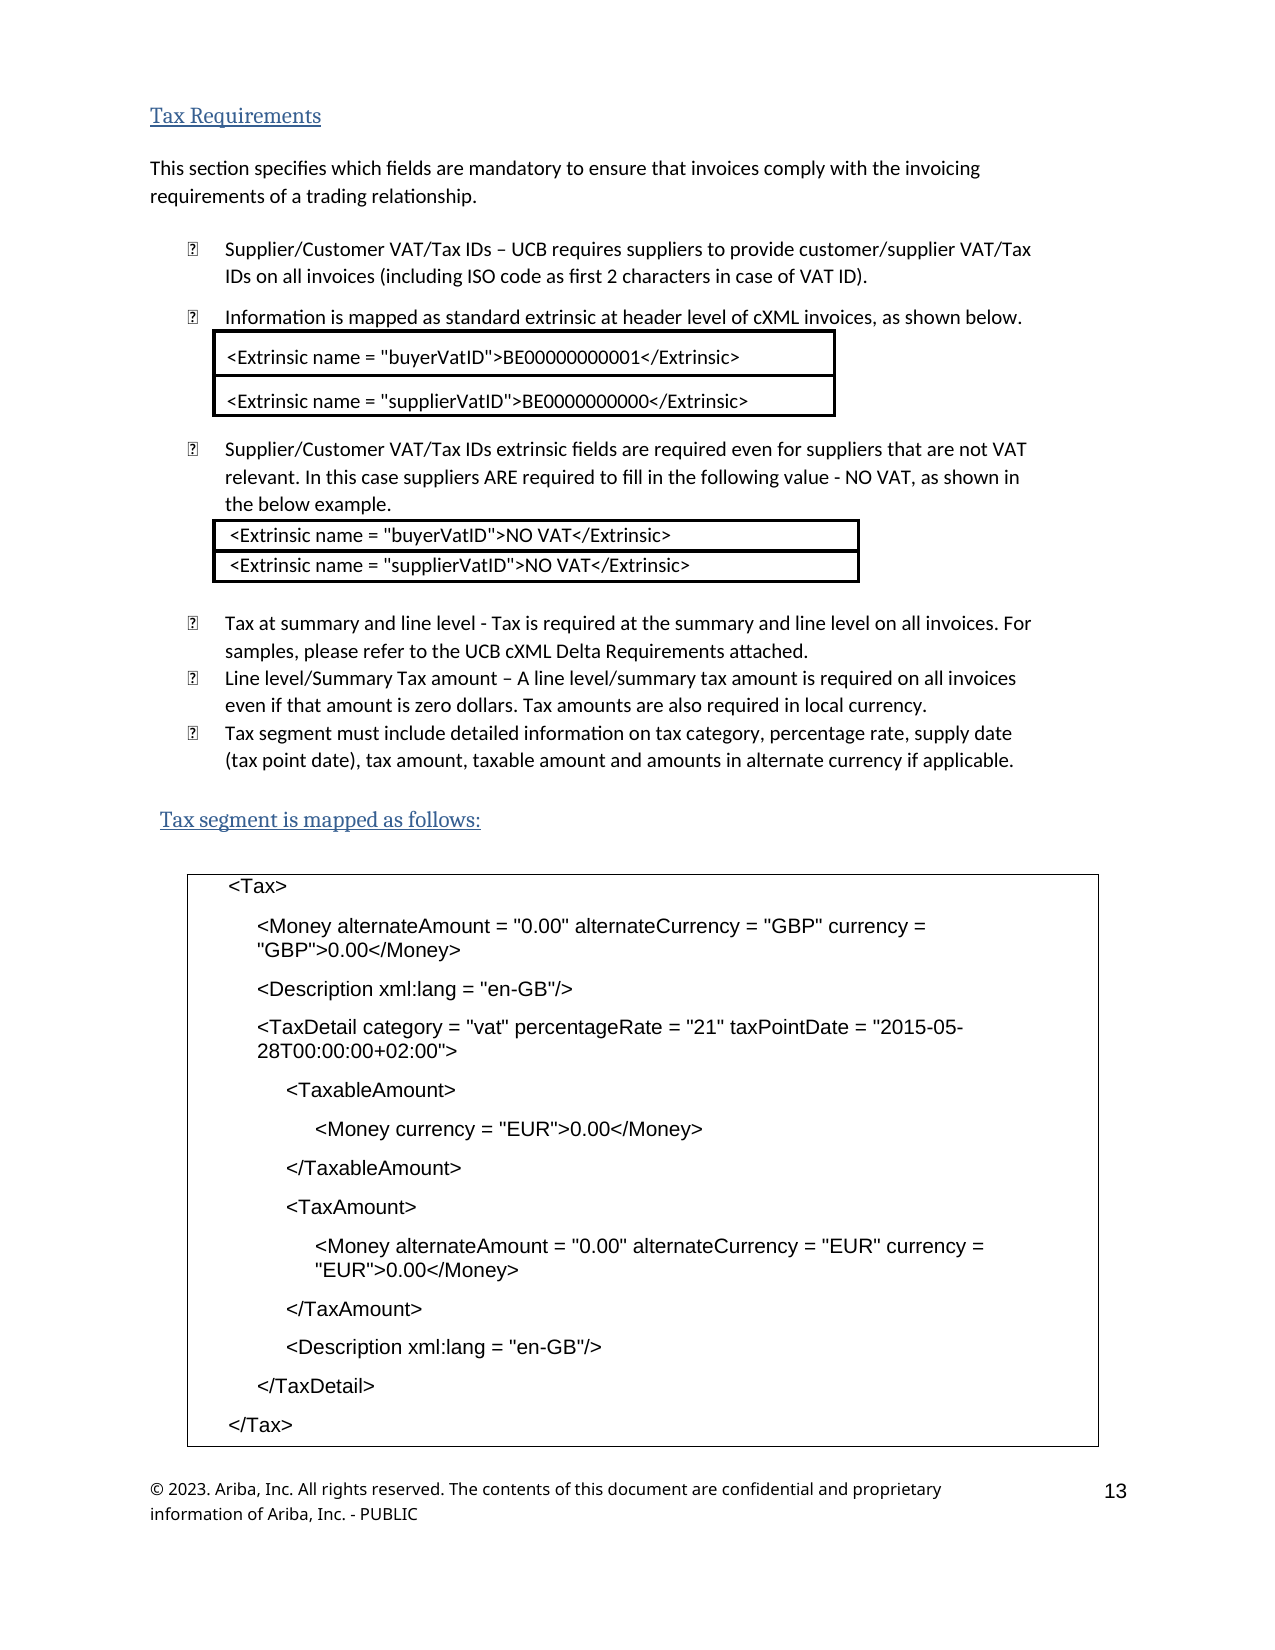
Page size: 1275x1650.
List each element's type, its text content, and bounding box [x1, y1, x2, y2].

table_cell <Extrinsic name = "supplierVatID">NO VAT</Extrinsic> [216, 553, 857, 580]
list Line level/Summary Tax amount – A line level/summary tax amount is required on all invoices even if that amount is zero dollars. Tax amounts are also required in local currency. [187, 665, 1043, 718]
text This section specifies which fields are mandatory to ensure that invoices comply with the invoicing requirements of a trading relationship. [150, 156, 1054, 209]
list Tax at summary and line level - Tax is required at the summary and line level on all invoices. For samples, please refer to the UCB cXML Delta Requirements attached. [187, 611, 1043, 663]
list Supplier/Customer VAT/Tax IDs extrinsic fields are required even for suppliers that are not VAT relevant. In this case suppliers ARE required to fill in the following value - NO VAT, as shown in the below example. [187, 437, 1043, 517]
subtitle Tax Requirements [108, 103, 1169, 129]
subtitle Tax segment is mapped as follows: [108, 806, 1169, 833]
table_header <Extrinsic name = "buyerVatID">BE00000000001</Extrinsic> [216, 333, 833, 373]
list Information is mapped as standard extrinsic at header level of cXML invoices, as shown below. [187, 304, 1169, 329]
table_header <Extrinsic name = "buyerVatID">NO VAT</Extrinsic> [216, 522, 857, 549]
table_cell <Extrinsic name = "supplierVatID">BE0000000000</Extrinsic> [216, 377, 833, 414]
list Supplier/Customer VAT/Tax IDs – UCB requires suppliers to provide customer/supplier VAT/Tax IDs on all invoices (including ISO code as first 2 characters in case of VAT ID). [187, 236, 1043, 289]
list Tax segment must include detailed information on tax category, percentage rate, supply date (tax point date), tax amount, taxable amount and amounts in alternate currency if applicable. [187, 720, 1043, 773]
